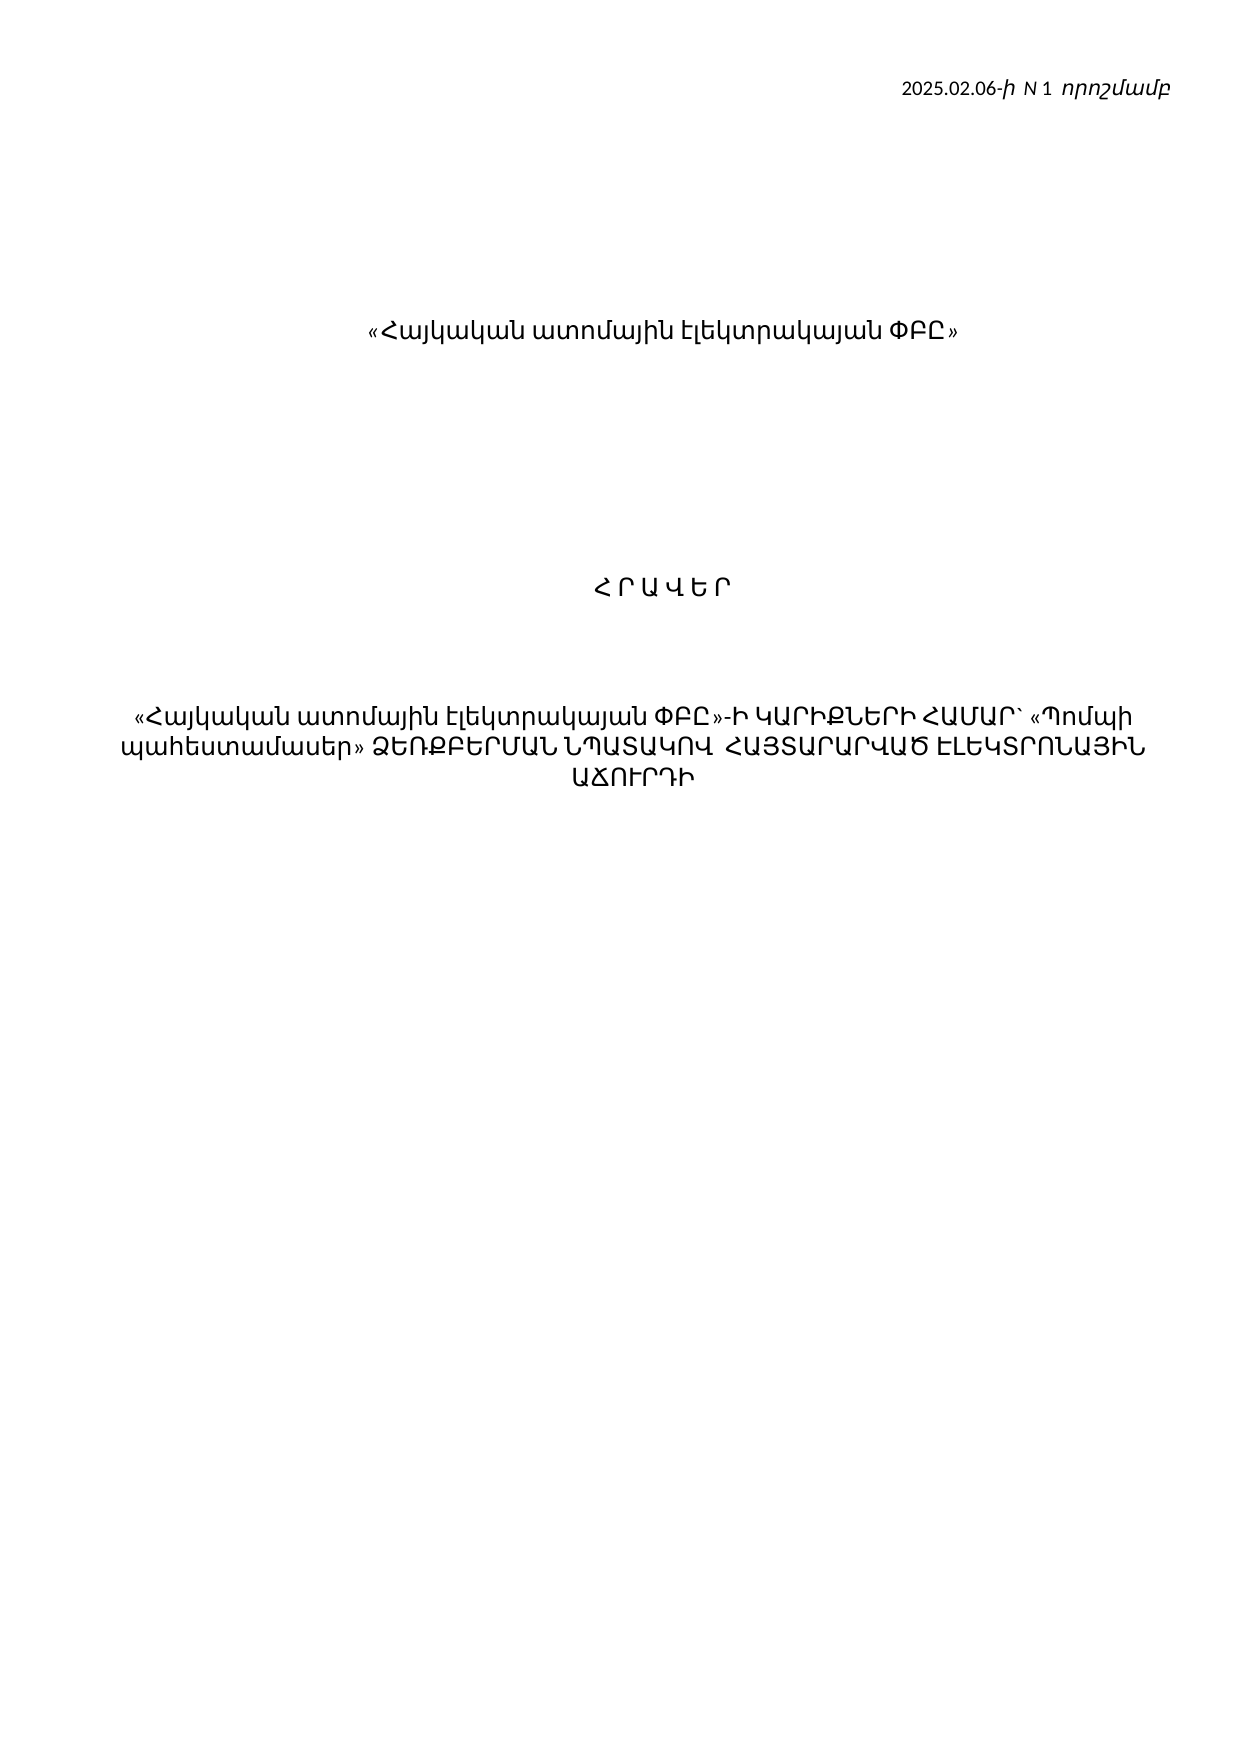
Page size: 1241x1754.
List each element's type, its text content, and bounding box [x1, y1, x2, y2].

text Հ Ր Ա Վ Ե Ր [94, 572, 1172, 602]
text 2025.02.06 -ի N 1 որոշմամբ [94, 75, 1171, 100]
text «Հայկական ատոմային էլեկտրակայան ՓԲԸ»-Ի ԿԱՐԻՔՆԵՐԻ ՀԱՄԱՐ` «Պոմպի պահեստամասեր» ՁԵՌՔԲԵՐՄԱՆ ՆՊԱՏԱԿՈՎ ՀԱՅՏԱՐԱՐՎԱԾ ԷԼԵԿՏՐՈՆԱՅԻՆ ԱՃՈՒՐԴԻ [94, 701, 1172, 792]
text « Հայկական ատոմային էլեկտրակայան ՓԲԸ» [94, 316, 1172, 346]
